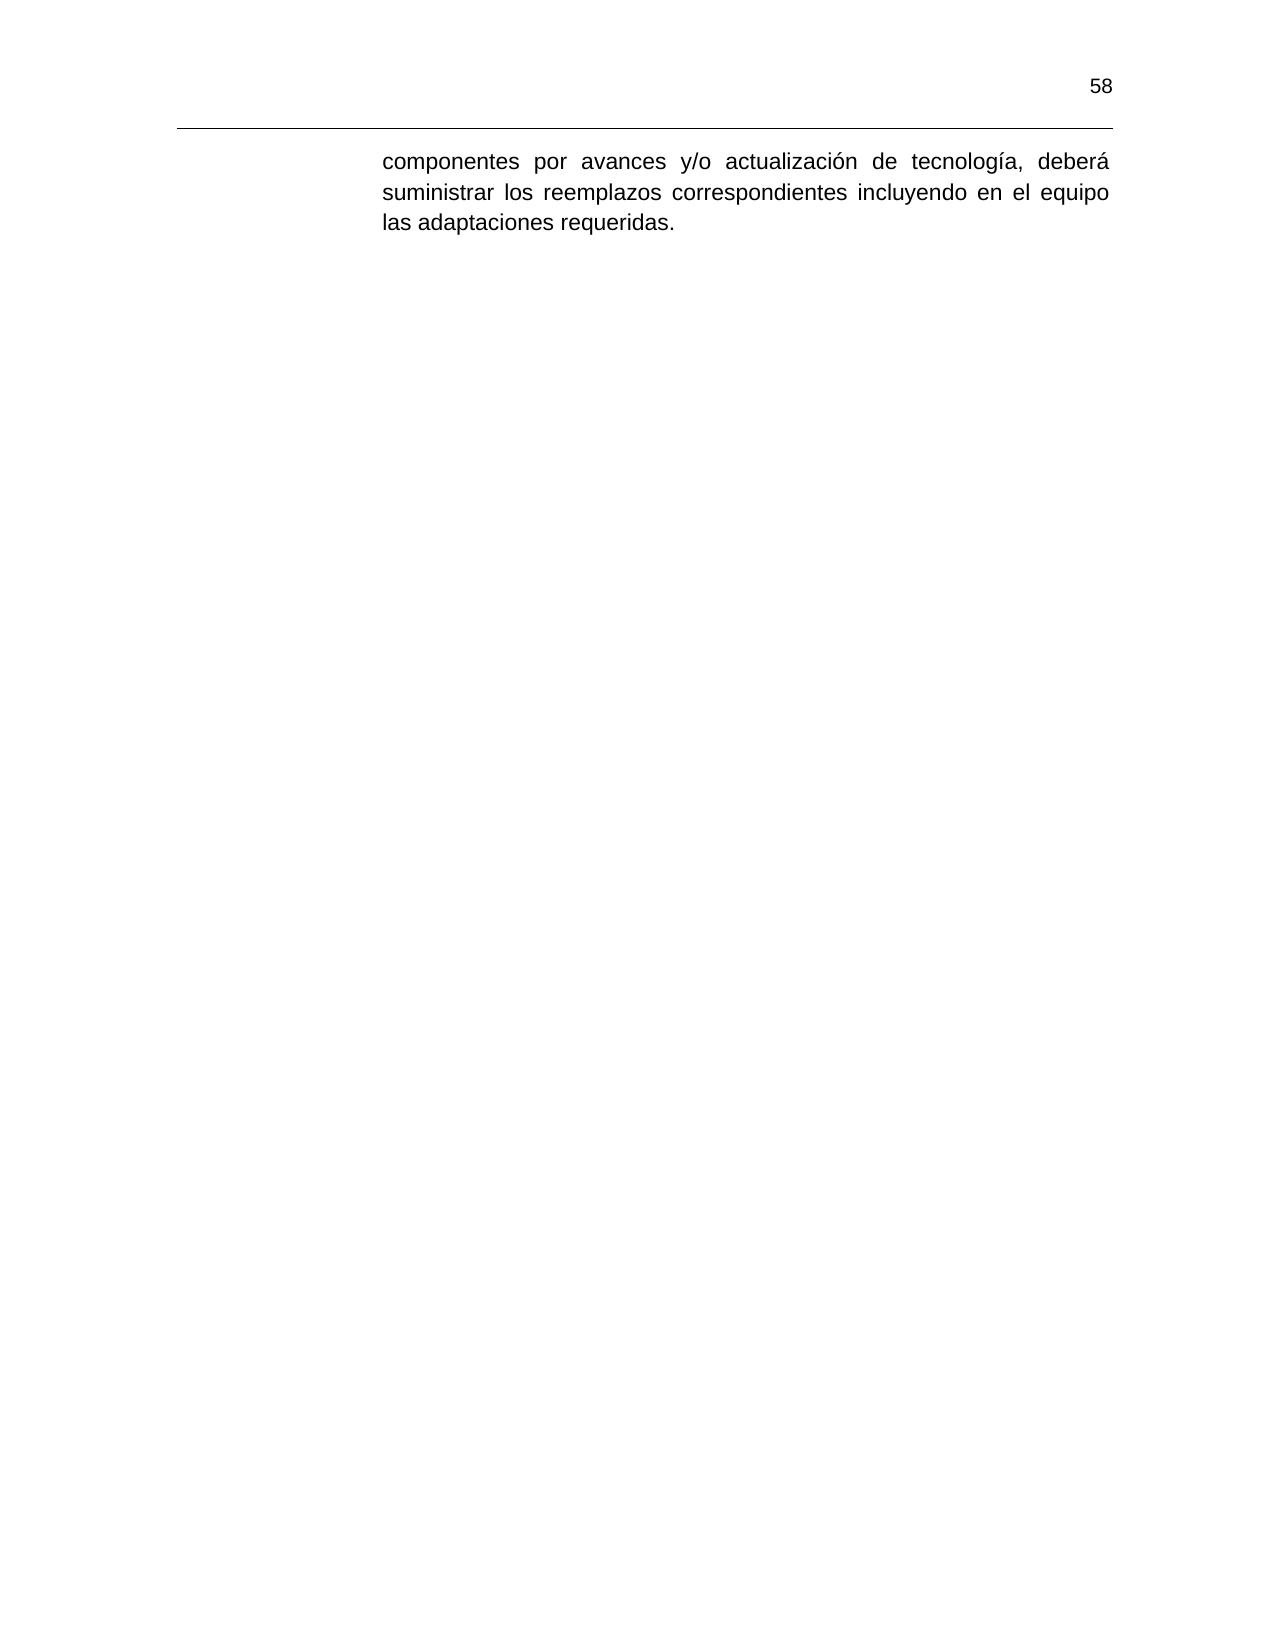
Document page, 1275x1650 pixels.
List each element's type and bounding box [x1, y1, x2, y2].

text [177, 148, 1110, 236]
